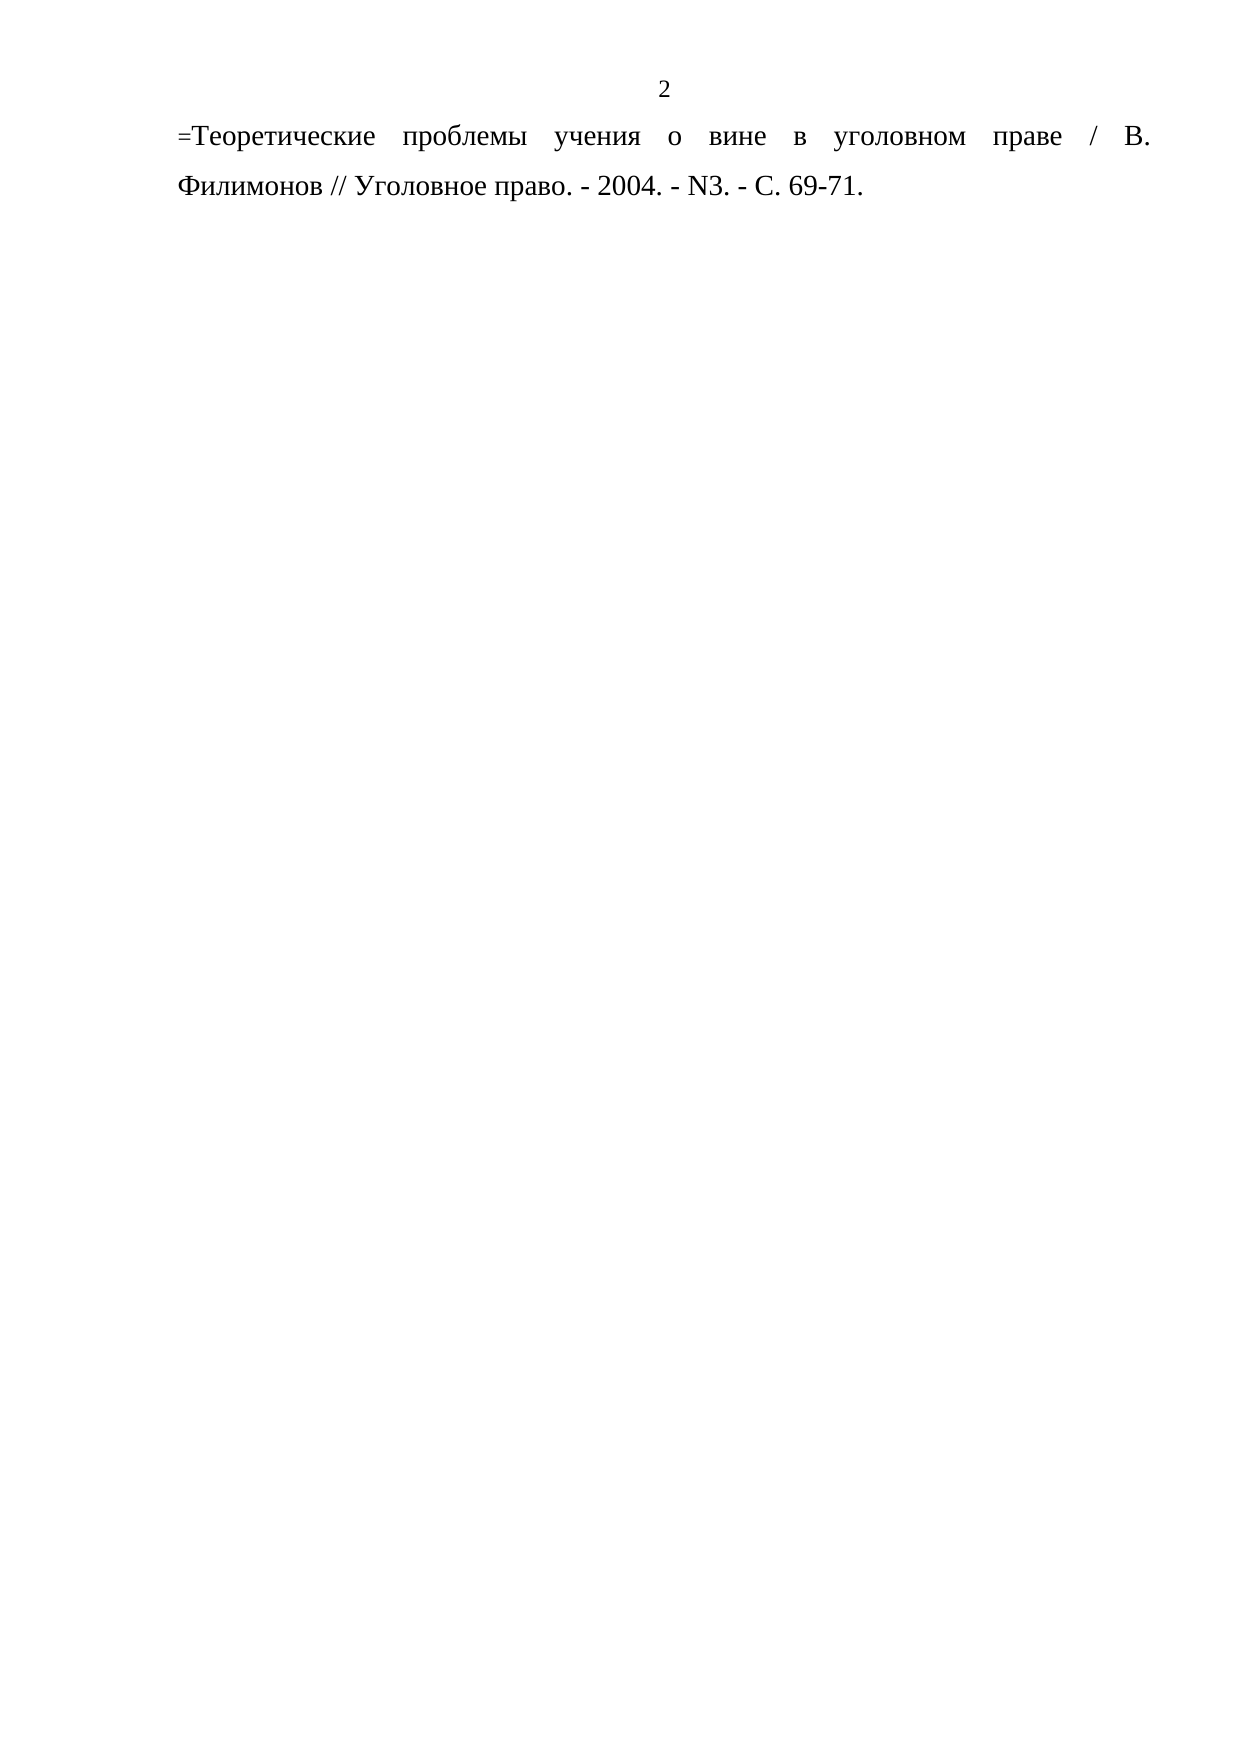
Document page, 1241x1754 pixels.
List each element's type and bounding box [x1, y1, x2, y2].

list [177, 118, 1152, 202]
